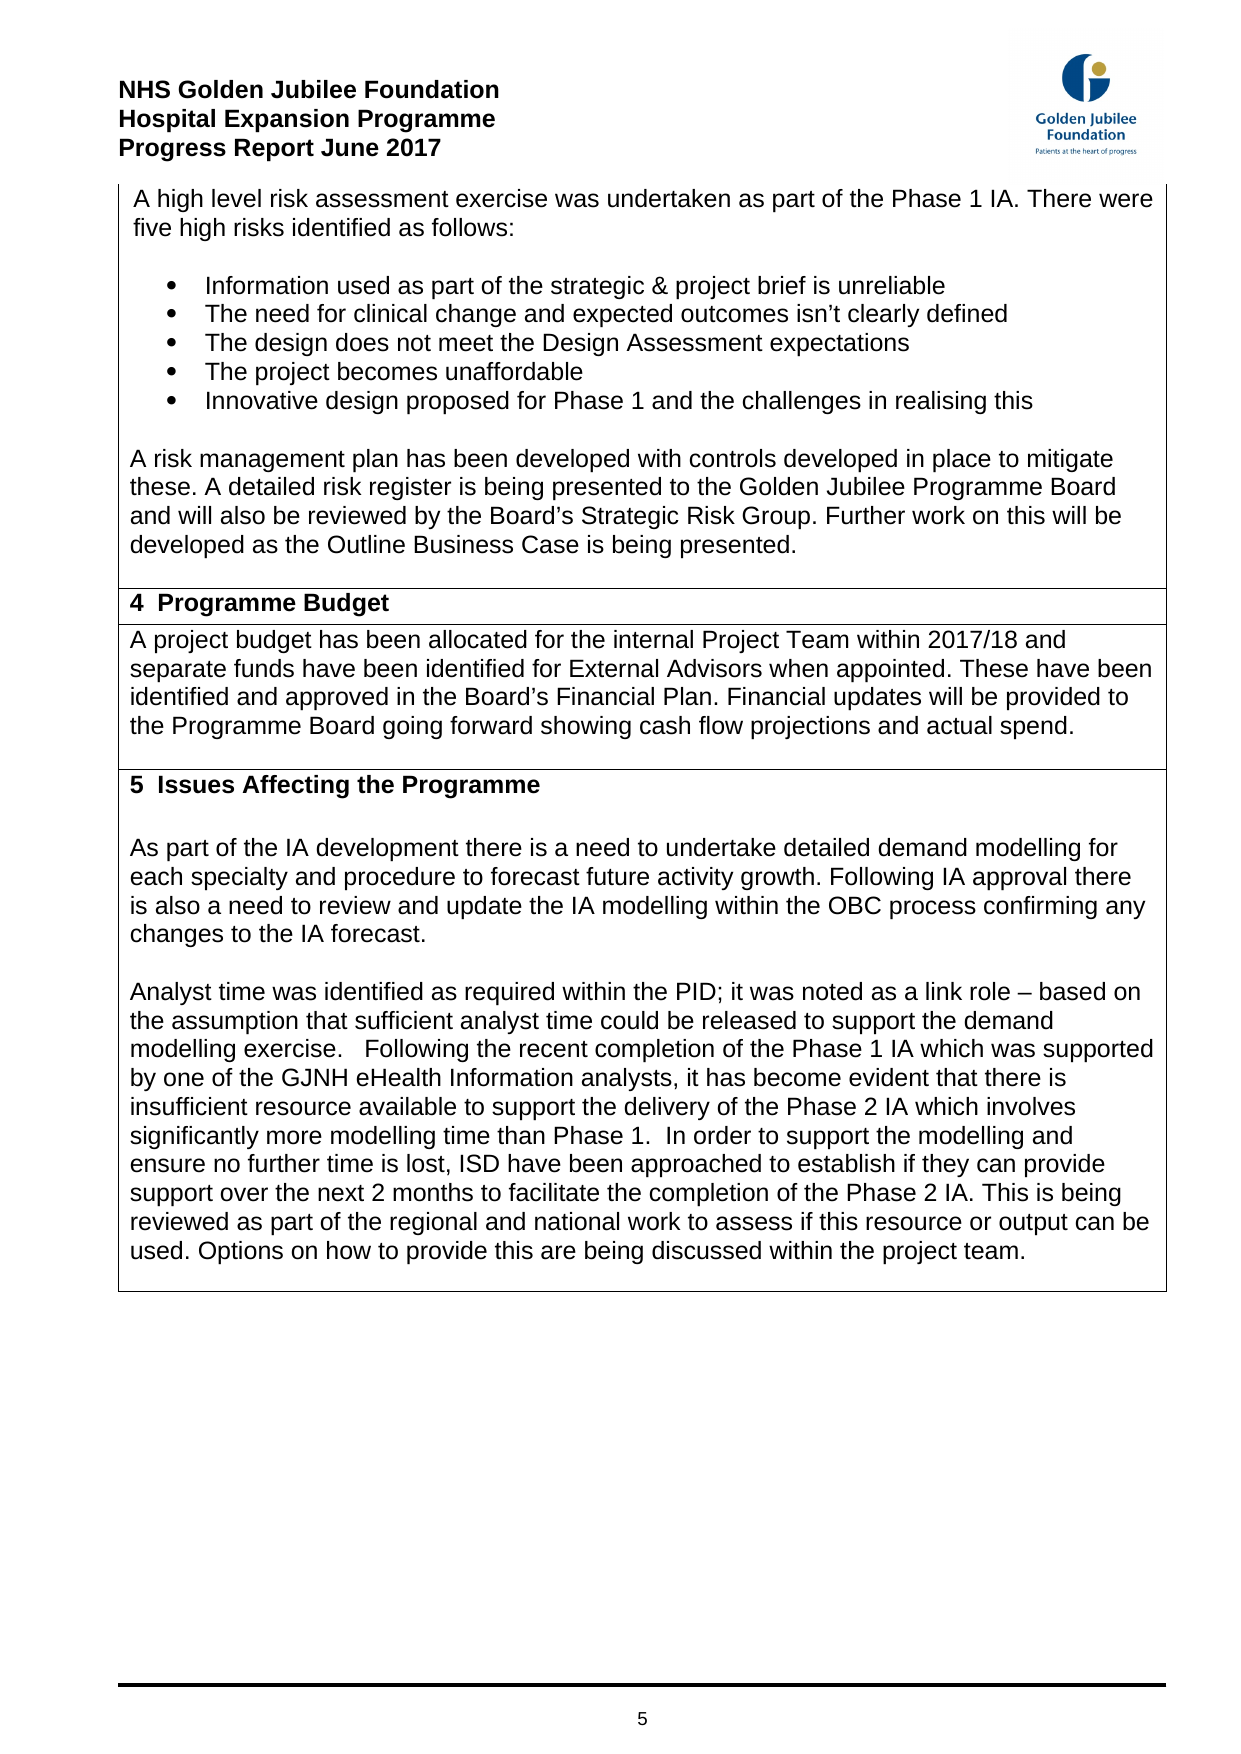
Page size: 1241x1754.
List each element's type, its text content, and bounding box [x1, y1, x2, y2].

picture [1007, 28, 1164, 184]
table_cell 5 Issues Affecting the Programme [119, 770, 1166, 804]
table_cell As part of the IA development there is a need to undertake detailed demand modelling for each specialty and procedure to forecast future activity growth. Following IA approval there is also a need to review and update the IA modelling within the OBC process confirming any changes to the IA forecast. Analyst time was identified as required within the PID; it was noted as a link role – based on the assumption that sufficient analyst time could be released to support the demand modelling exercise. Following the recent completion of the Phase 1 IA which was supported by one of the GJNH eHealth Information analysts, it has become evident that there is insufficient resource available to support the delivery of the Phase 2 IA which involves significantly more modelling time than Phase 1. In order to support the modelling and ensure no further time is lost, ISD have been approached to establish if they can provide support over the next 2 months to facilitate the completion of the Phase 2 IA. This is being reviewed as part of the regional and national work to assess if this resource or output can be used. Options on how to provide this are being discussed within the project team. [119, 804, 1166, 1291]
table_cell 4 Programme Budget [119, 589, 1166, 624]
table_cell A high level risk assessment exercise was undertaken as part of the Phase 1 IA. There were five high risks identified as follows: Information used as part of the strategic & project brief is unreliable The need for clinical change and expected outcomes isn’t clearly defined The design does not meet the Design Assessment expectations The project becomes unaffordable Innovative design proposed for Phase 1 and the challenges in realising this A risk management plan has been developed with controls developed in place to mitigate these. A detailed risk register is being presented to the Golden Jubilee Programme Board and will also be reviewed by the Board’s Strategic Risk Group. Further work on this will be developed as the Outline Business Case is being presented. [119, 184, 1166, 587]
table_cell A project budget has been allocated for the internal Project Team within 2017/18 and separate funds have been identified for External Advisors when appointed. These have been identified and approved in the Board’s Financial Plan. Financial updates will be provided to the Programme Board going forward showing cash flow projections and actual spend. [119, 625, 1166, 769]
